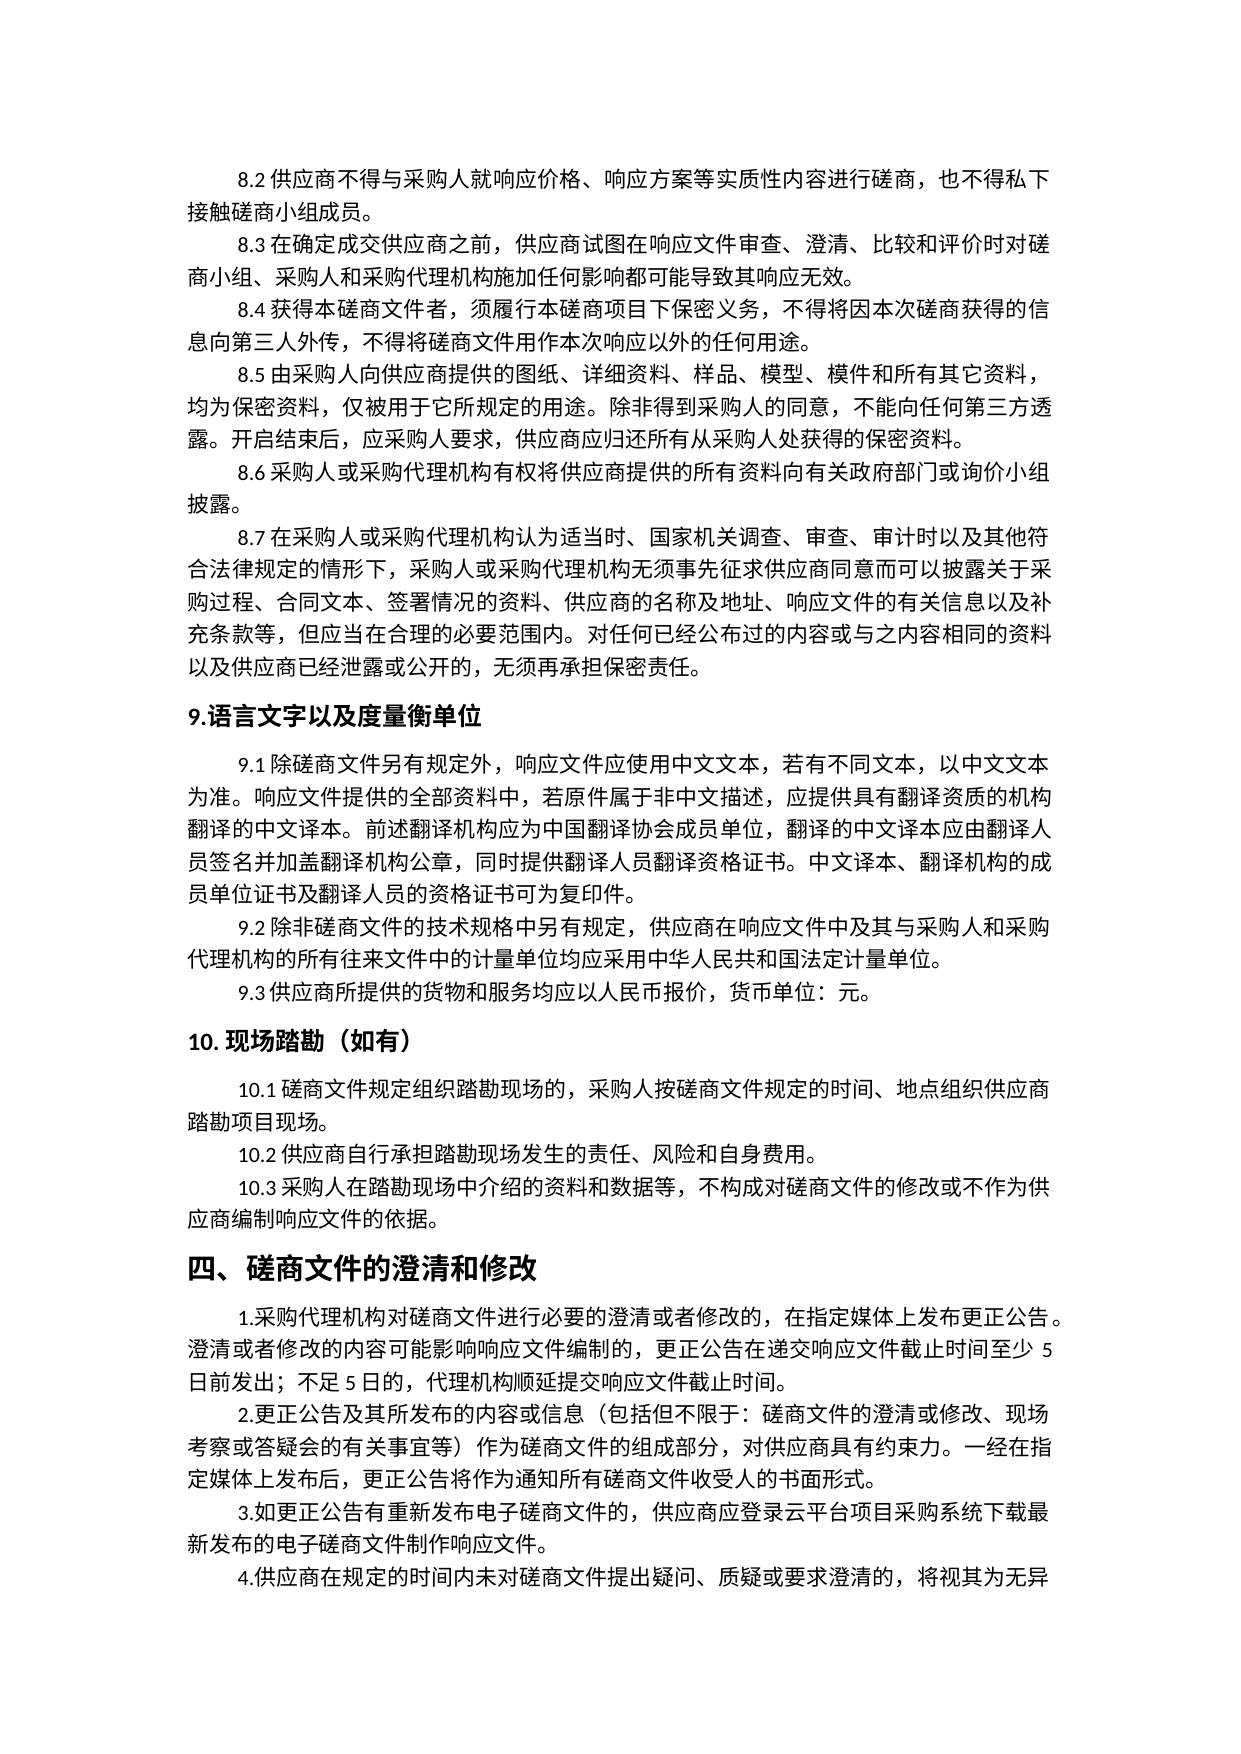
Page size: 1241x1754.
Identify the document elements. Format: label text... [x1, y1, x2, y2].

text 2.更正公告及其所发布的内容或信息（包括但不限于：磋商文件的澄清或修改、现场考察或答疑会的有关事宜等）作为磋商文件的组成部分，对供应商具有约束力。一经在指定媒体上发布后，更正公告将作为通知所有磋商文件收受人的书面形式。 [187, 1397, 1053, 1494]
text 8.4获得本磋商文件者，须履行本磋商项目下保密义务，不得将因本次磋商获得的信息向第三人外传，不得将磋商文件用作本次响应以外的任何用途。 [187, 292, 1053, 357]
text 10.1磋商文件规定组织踏勘现场的，采购人按磋商文件规定的时间、地点组织供应商踏勘项目现场。 [187, 1072, 1053, 1137]
text 9.3供应商所提供的货物和服务均应以人民币报价，货币单位：元。 [187, 974, 1053, 1007]
text 9.2除非磋商文件的技术规格中另有规定，供应商在响应文件中及其与采购人和采购代理机构的所有往来文件中的计量单位均应采用中华人民共和国法定计量单位。 [187, 909, 1053, 974]
text 9.语言文字以及度量衡单位 [187, 682, 1053, 747]
text 8.3在确定成交供应商之前，供应商试图在响应文件审查、澄清、比较和评价时对磋商小组、采购人和采购代理机构施加任何影响都可能导致其响应无效。 [187, 227, 1053, 292]
text 8.5由采购人向供应商提供的图纸、详细资料、样品、模型、模件和所有其它资料，均为保密资料，仅被用于它所规定的用途。除非得到采购人的同意，不能向任何第三方透露。开启结束后，应采购人要求，供应商应归还所有从采购人处获得的保密资料。 [187, 357, 1053, 454]
text 9.1除磋商文件另有规定外，响应文件应使用中文文本，若有不同文本，以中文文本为准。响应文件提供的全部资料中，若原件属于非中文描述，应提供具有翻译资质的机构翻译的中文译本。前述翻译机构应为中国翻译协会成员单位，翻译的中文译本应由翻译人员签名并加盖翻译机构公章，同时提供翻译人员翻译资格证书。中文译本、翻译机构的成员单位证书及翻译人员的资格证书可为复印件。 [187, 747, 1053, 909]
text 四、磋商文件的澄清和修改 [187, 1234, 1053, 1299]
text 8.6采购人或采购代理机构有权将供应商提供的所有资料向有关政府部门或询价小组披露。 [187, 454, 1053, 519]
text 3.如更正公告有重新发布电子磋商文件的，供应商应登录云平台项目采购系统下载最新发布的电子磋商文件制作响应文件。 [187, 1494, 1053, 1559]
text 1.采购代理机构对磋商文件进行必要的澄清或者修改的，在指定媒体上发布更正公告。澄清或者修改的内容可能影响响应文件编制的，更正公告在递交响应文件截止时间至少5日前发出；不足5日的，代理机构顺延提交响应文件截止时间。 [187, 1299, 1053, 1397]
text 8.7在采购人或采购代理机构认为适当时、国家机关调查、审查、审计时以及其他符合法律规定的情形下，采购人或采购代理机构无须事先征求供应商同意而可以披露关于采购过程、合同文本、签署情况的资料、供应商的名称及地址、响应文件的有关信息以及补充条款等，但应当在合理的必要范围内。对任何已经公布过的内容或与之内容相同的资料，以及供应商已经泄露或公开的，无须再承担保密责任。 [187, 519, 1053, 682]
text 10.3采购人在踏勘现场中介绍的资料和数据等，不构成对磋商文件的修改或不作为供应商编制响应文件的依据。 [187, 1169, 1053, 1234]
text 10. 现场踏勘（如有） [187, 1007, 1053, 1072]
text 8.2供应商不得与采购人就响应价格、响应方案等实质性内容进行磋商，也不得私下接触磋商小组成员。 [187, 162, 1053, 227]
text 10.2供应商自行承担踏勘现场发生的责任、风险和自身费用。 [187, 1137, 1053, 1169]
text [187, 1559, 1053, 1592]
